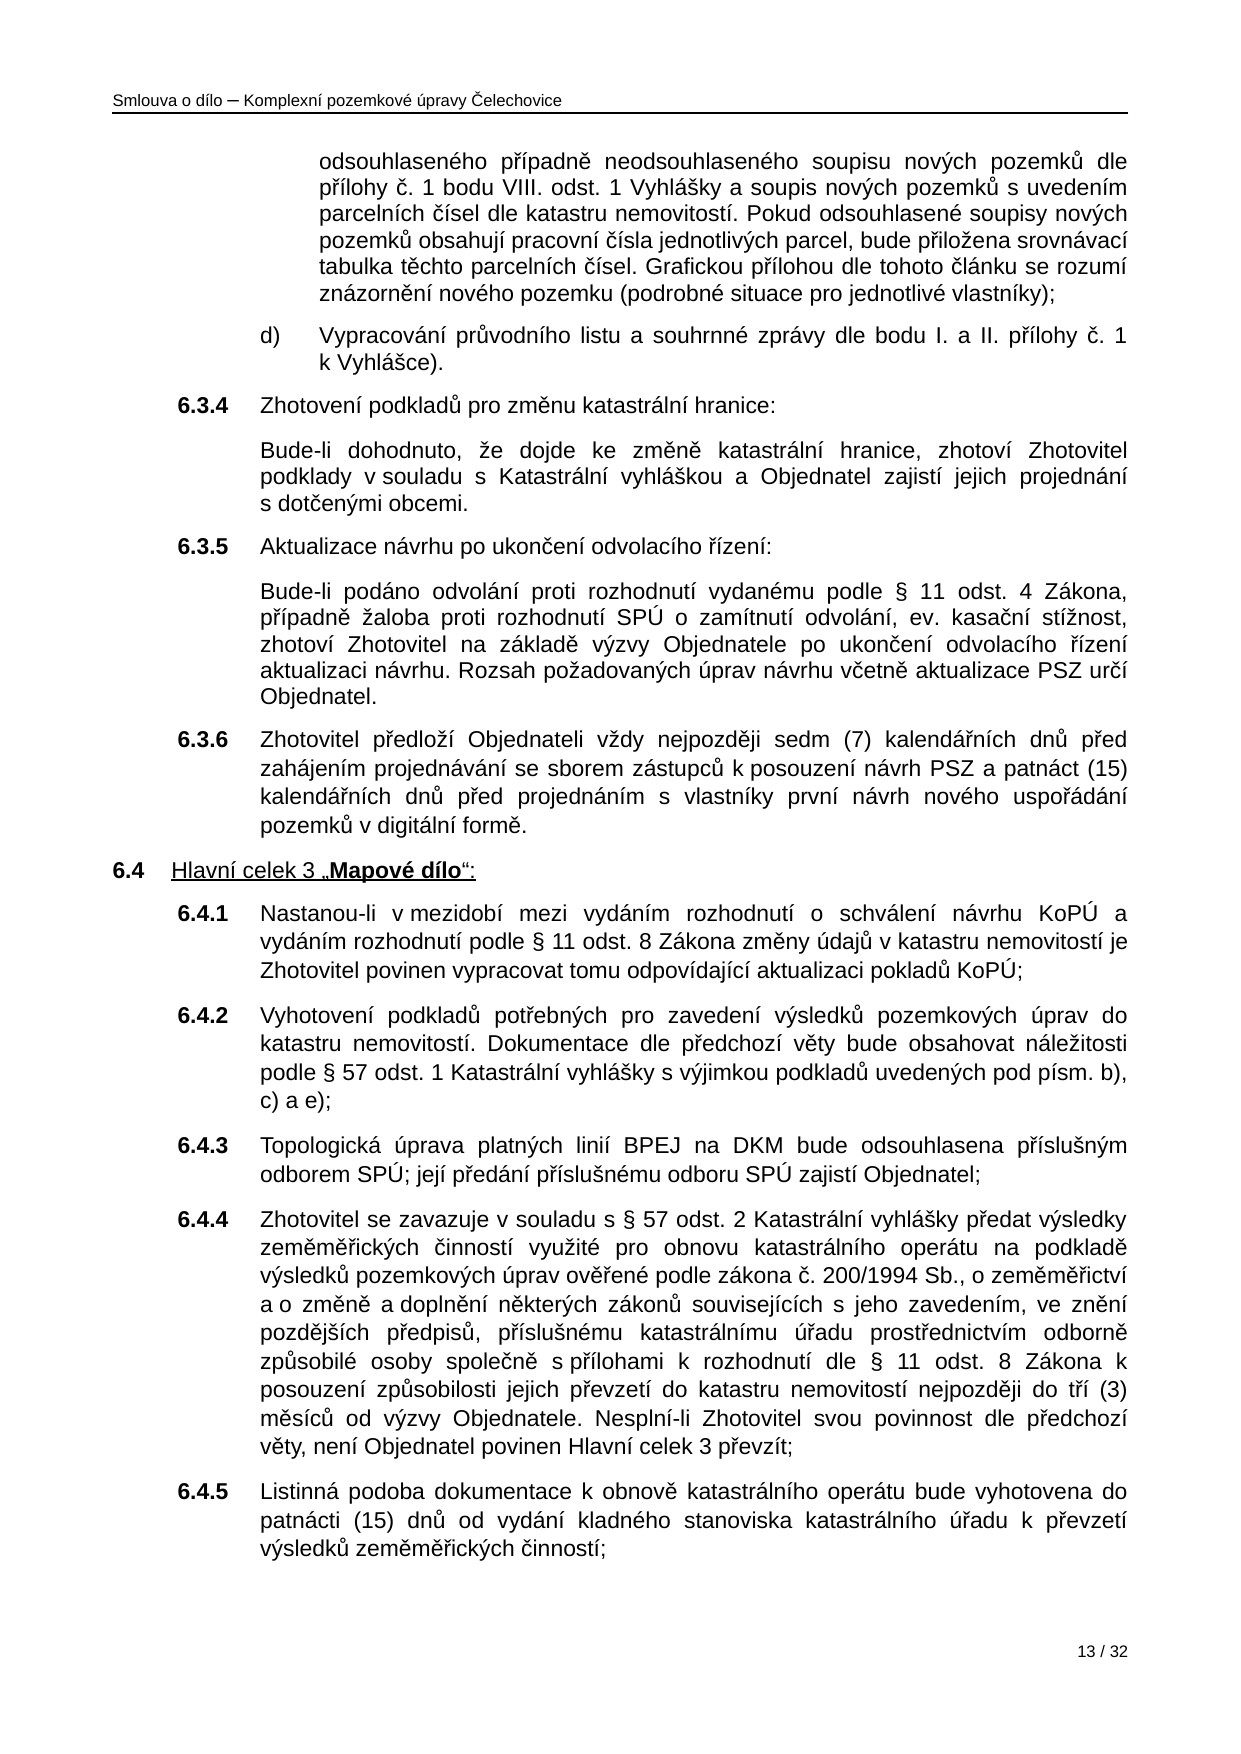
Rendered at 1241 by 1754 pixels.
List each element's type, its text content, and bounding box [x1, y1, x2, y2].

text Zhotovitel se zavazuje v souladu s § 57 odst. 2 Katastrální vyhlášky předat výsledky zeměměřických činností využité pro obnovu katastrálního operátu na podkladě výsledků pozemkových úprav ověřené podle zákona č. 200/1994 Sb., o zeměměřictví a o změně a doplnění některých zákonů souvisejících s jeho zavedením, ve znění pozdějších předpisů, příslušnému katastrálnímu úřadu prostřednictvím odborně způsobilé osoby společně s přílohami k rozhodnutí dle § 11 odst. 8 Zákona k posouzení způsobilosti jejich převzetí do katastru nemovitostí nejpozději do tří (3) měsíců od výzvy Objednatele. Nesplní-li Zhotovitel svou povinnost dle předchozí věty, není Objednatel povinen Hlavní celek 3 převzít; [177, 1206, 1128, 1459]
text Vyhotovení podkladů potřebných pro zavedení výsledků pozemkových úprav do katastru nemovitostí. Dokumentace dle předchozí věty bude obsahovat náležitosti podle § 57 odst. 1 Katastrální vyhlášky s výjimkou podkladů uvedených pod písm. b), c) a e); [177, 1002, 1128, 1113]
text Nastanou-li v mezidobí mezi vydáním rozhodnutí o schválení návrhu KoPÚ a vydáním rozhodnutí podle § 11 odst. 8 Zákona změny údajů v katastru nemovitostí je Zhotovitel povinen vypracovat tomu odpovídající aktualizaci pokladů KoPÚ; [177, 900, 1128, 983]
text Zhotovitel předloží Objednateli vždy nejpozději sedm (7) kalendářních dnů před zahájením projednávání se sborem zástupců k posouzení návrh PSZ a patnáct (15) kalendářních dnů před projednáním s vlastníky první návrh nového uspořádání pozemků v digitální formě. [177, 726, 1128, 838]
list Vypracování průvodního listu a souhrnné zprávy dle bodu I. a II. přílohy č. 1 k Vyhlášce). [260, 322, 1128, 375]
text Hlavní celek 3 „Mapové dílo“: [112, 857, 1128, 883]
list Bude-li podáno odvolání proti rozhodnutí vydanému podle § 11 odst. 4 Zákona, případně žaloba proti rozhodnutí SPÚ o zamítnutí odvolání, ev. kasační stížnost, zhotoví Zhotovitel na základě výzvy Objednatele po ukončení odvolacího řízení aktualizaci návrhu. Rozsah požadovaných úprav návrhu včetně aktualizace PSZ určí Objednatel. [260, 578, 1128, 709]
text Zhotovení podkladů pro změnu katastrální hranice: [177, 392, 1128, 418]
text Listinná podoba dokumentace k obnově katastrálního operátu bude vyhotovena do patnácti (15) dnů od vydání kladného stanoviska katastrálního úřadu k převzetí výsledků zeměměřických činností; [177, 1478, 1128, 1561]
list Bude-li dohodnuto, že dojde ke změně katastrální hranice, zhotoví Zhotovitel podklady v souladu s Katastrální vyhláškou a Objednatel zajistí jejich projednání s dotčenými obcemi. [260, 437, 1128, 516]
text Topologická úprava platných linií BPEJ na DKM bude odsouhlasena příslušným odborem SPÚ; její předání příslušnému odboru SPÚ zajistí Objednatel; [177, 1132, 1128, 1187]
text Aktualizace návrhu po ukončení odvolacího řízení: [177, 533, 1128, 559]
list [260, 148, 1128, 306]
